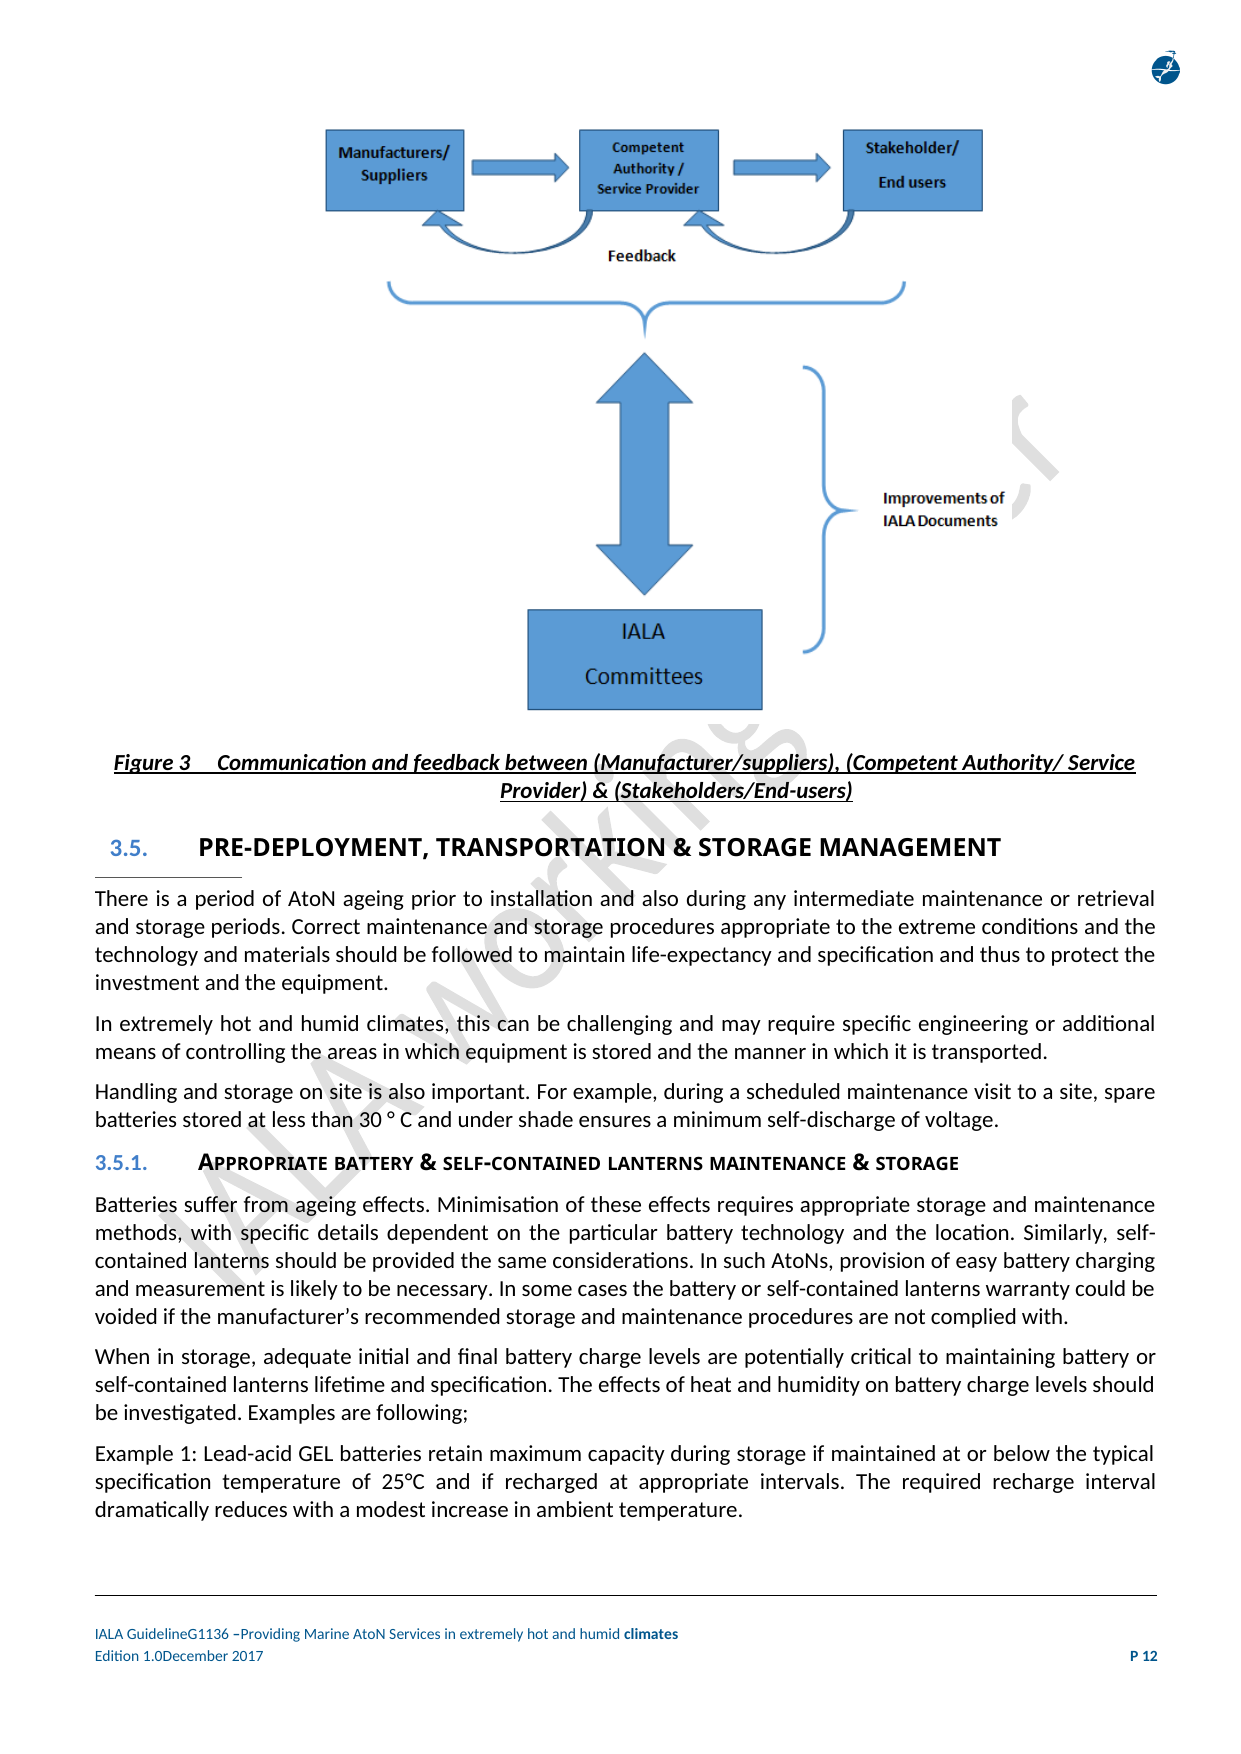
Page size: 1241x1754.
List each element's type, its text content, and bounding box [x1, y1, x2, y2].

text In extremely hot and humid climates, this can be challenging and may require specific engineering or additional means of controlling the areas in which equipment is stored and the manner in which it is transported. [94, 1009, 1157, 1065]
text Handling and storage on site is also important. For example, during a scheduled maintenance visit to a site, spare batteries stored at less than 30 ° C and under shade ensures a minimum self-discharge of voltage. [94, 1077, 1157, 1133]
text There is a period of AtoN ageing prior to installation and also during any intermediate maintenance or retrieval and storage periods. Correct maintenance and storage procedures appropriate to the extreme conditions and the technology and materials should be followed to maintain life-expectancy and specification and thus to protect the investment and the equipment. [94, 884, 1157, 996]
picture [314, 113, 1012, 724]
text When in storage, adequate initial and final battery charge levels are potentially critical to maintaining battery or self-contained lanterns lifetime and specification. The effects of heat and humidity on battery charge levels should be investigated. Examples are following; [94, 1342, 1157, 1426]
text Batteries suffer from ageing effects. Minimisation of these effects requires appropriate storage and maintenance methods, with specific details dependent on the particular battery technology and the location. Similarly, self-contained lanterns should be provided the same considerations. In such AtoNs, provision of easy battery charging and measurement is likely to be necessary. In some cases the battery or self-contained lanterns warranty could be voided if the manufacturer’s recommended storage and maintenance procedures are not complied with. [94, 1190, 1157, 1330]
text Example 1: Lead-acid GEL batteries retain maximum capacity during storage if maintained at or below the typical specification temperature of 25°C and if recharged at appropriate intervals. The required recharge interval dramatically reduces with a modest increase in ambient temperature. [94, 1439, 1157, 1523]
subtitle Pre-Deployment, TransportATION & STorage Management [109, 829, 1157, 863]
text Communication and feedback between (Manufacturer/suppliers), (Competent Authority/ Service Provider) & (Stakeholders/End-users) [94, 748, 1157, 804]
subtitle Appropriate battery & self-contained lanterns maintenance & storage [94, 1146, 1157, 1177]
picture [1120, 0, 1239, 119]
